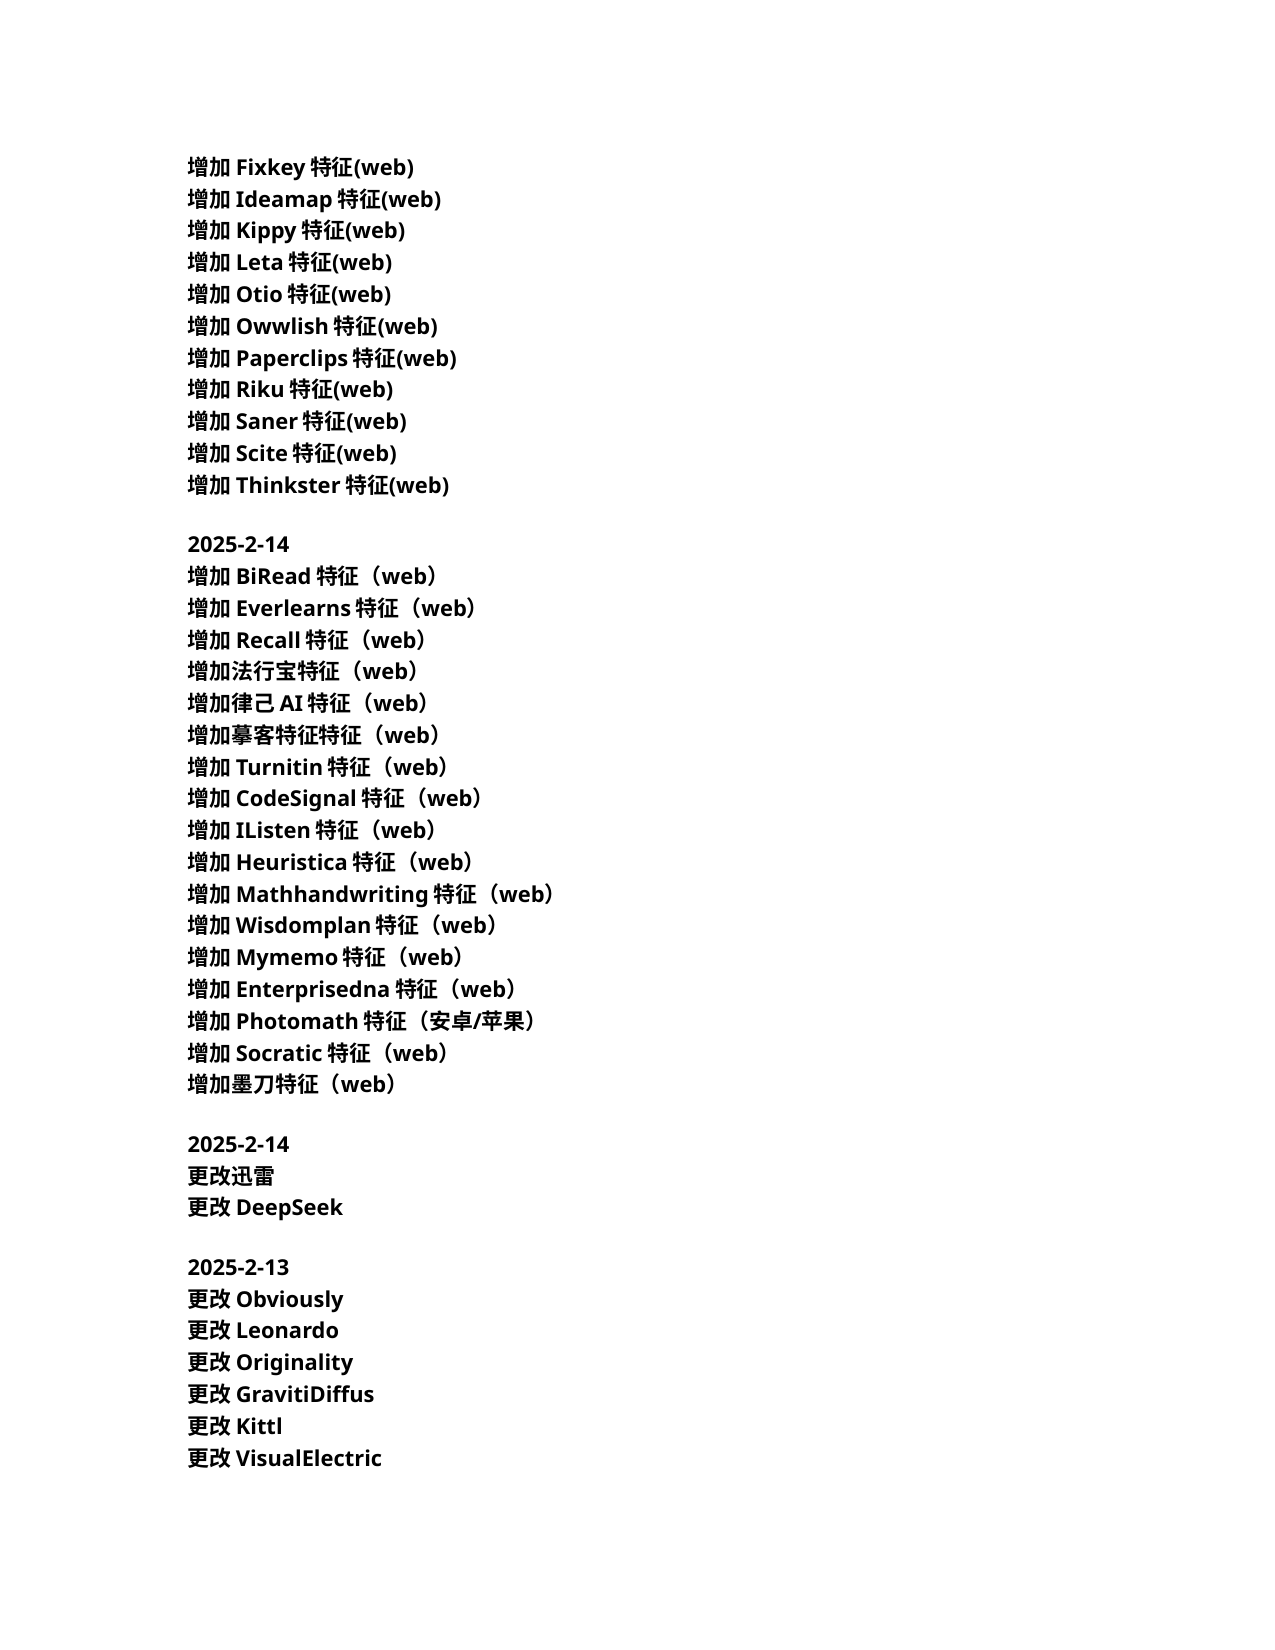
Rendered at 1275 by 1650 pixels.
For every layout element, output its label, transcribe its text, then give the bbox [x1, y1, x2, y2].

text 增加Photomath特征（安卓/苹果） [187, 1004, 1087, 1036]
text 更改Obviously [187, 1282, 1087, 1313]
text 增加Riku特征(web) [187, 372, 1087, 404]
text 增加Recall特征（web） [187, 623, 1087, 654]
text 更改GravitiDiffus [187, 1377, 1087, 1409]
text 增加Leta特征(web) [187, 245, 1087, 277]
text 增加法行宝特征（web） [187, 654, 1087, 686]
text 更改DeepSeek [187, 1190, 1087, 1222]
text 更改Originality [187, 1345, 1087, 1377]
text 增加Kippy特征(web) [187, 213, 1087, 245]
text 2025-2-14 [187, 1129, 1087, 1159]
text 2025-2-14 [187, 529, 1087, 559]
text 增加Socratic特征（web） [187, 1036, 1087, 1067]
text 增加Enterprisedna特征（web） [187, 972, 1087, 1004]
text 增加Otio特征(web) [187, 277, 1087, 309]
text 增加Everlearns特征（web） [187, 591, 1087, 623]
text 更改迅雷 [187, 1159, 1087, 1190]
text 增加Turnitin特征（web） [187, 750, 1087, 781]
text 增加Wisdomplan特征（web） [187, 908, 1087, 940]
text 增加BiRead特征（web） [187, 559, 1087, 591]
text 增加Ideamap特征(web) [187, 182, 1087, 213]
text 增加CodeSignal特征（web） [187, 781, 1087, 813]
text 增加IListen特征（web） [187, 813, 1087, 845]
text 增加Mathhandwriting特征（web） [187, 877, 1087, 908]
text 增加Mymemo特征（web） [187, 940, 1087, 972]
text 增加Heuristica特征（web） [187, 845, 1087, 877]
text 增加Scite特征(web) [187, 436, 1087, 468]
text 增加Thinkster特征(web) [187, 468, 1087, 499]
text 2025-2-13 [187, 1252, 1087, 1282]
text 更改Kittl [187, 1409, 1087, 1441]
text 增加律己AI特征（web） [187, 686, 1087, 718]
text 增加Fixkey特征(web) [187, 150, 1087, 182]
text 增加摹客特征特征（web） [187, 718, 1087, 750]
text 增加Saner特征(web) [187, 404, 1087, 436]
text 更改Leonardo [187, 1313, 1087, 1345]
text 增加Paperclips特征(web) [187, 341, 1087, 372]
text 增加墨刀特征（web） [187, 1067, 1087, 1099]
text 增加Owwlish特征(web) [187, 309, 1087, 341]
text 更改VisualElectric [187, 1441, 1087, 1472]
